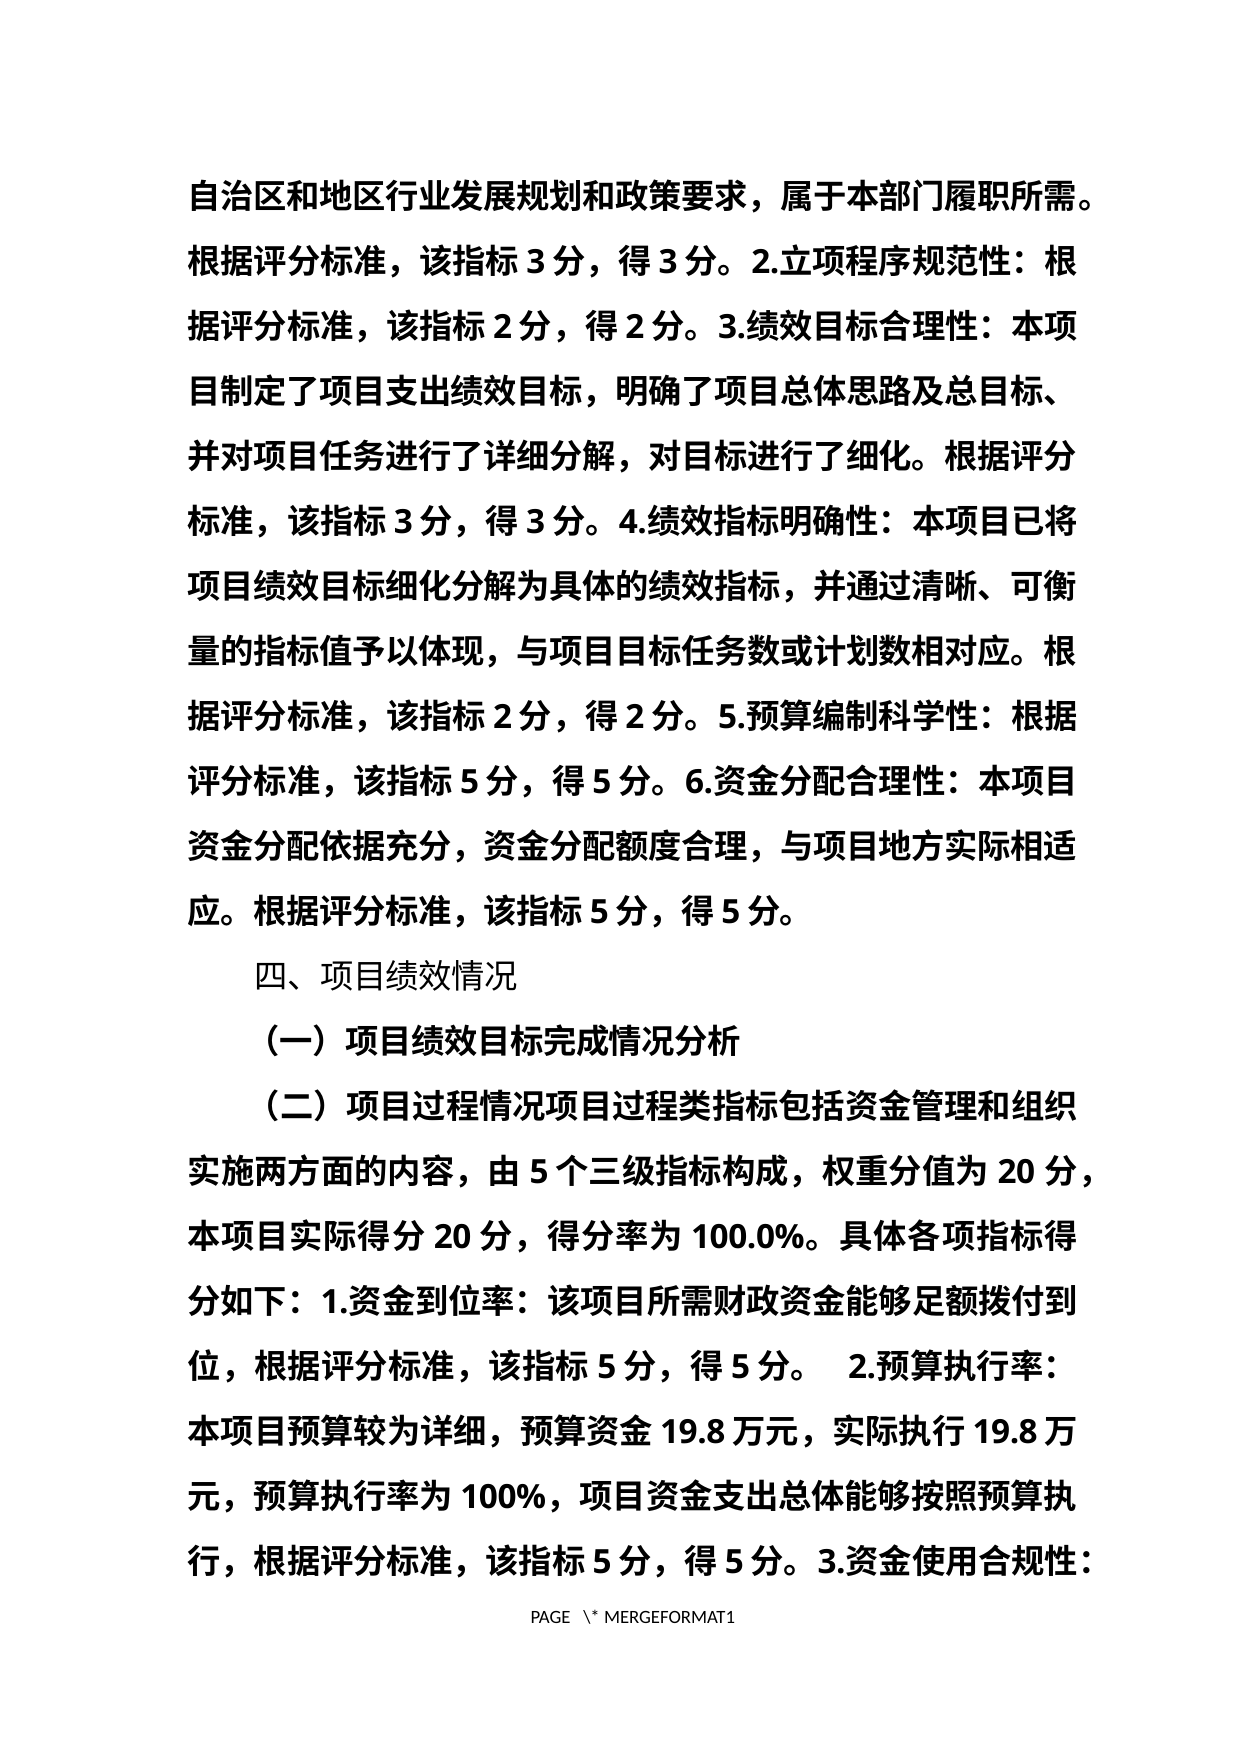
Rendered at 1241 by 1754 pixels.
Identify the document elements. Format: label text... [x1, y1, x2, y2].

text 四、项目绩效情况 [187, 942, 1078, 1007]
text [187, 1072, 1078, 1592]
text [187, 162, 1078, 942]
text （一）项目绩效目标完成情况分析 [187, 1007, 1078, 1072]
